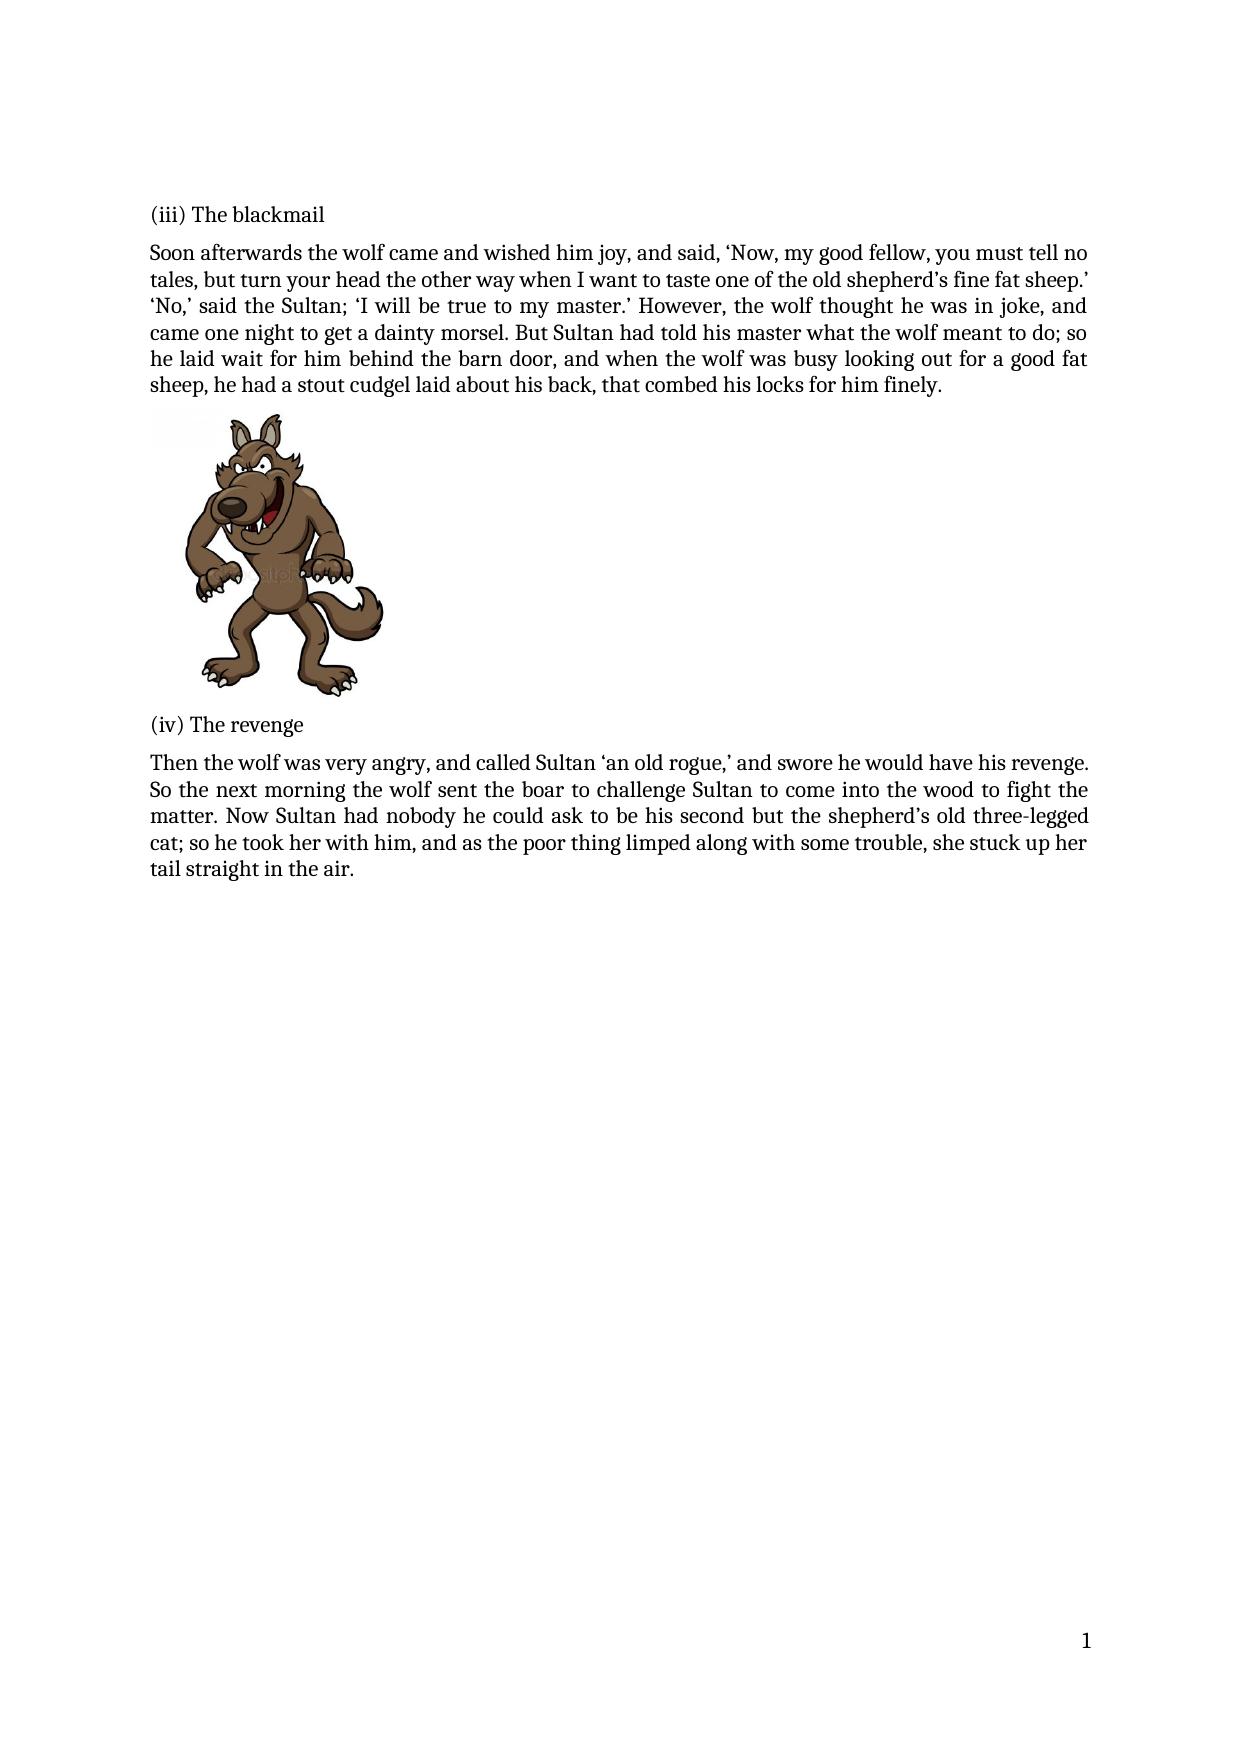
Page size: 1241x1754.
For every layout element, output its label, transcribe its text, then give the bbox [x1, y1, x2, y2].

text Then the wolf was very angry, and called Sultan ‘an old rogue,’ and swore he would have his revenge. So the next morning the wolf sent the boar to challenge Sultan to come into the wood to fight the matter. Now Sultan had nobody he could ask to be his second but the shepherd’s old three-legged cat; so he took her with him, and as the poor thing limped along with some trouble, she stuck up her tail straight in the air. [150, 750, 1090, 882]
text Soon afterwards the wolf came and wished him joy, and said, ‘Now, my good fellow, you must tell no tales, but turn your head the other way when I want to taste one of the old shepherd’s fine fat sheep.’ ‘No,’ said the Sultan; ‘I will be true to my master.’ However, the wolf thought he was in joke, and came one night to get a dainty morsel. But Sultan had told his master what the wolf meant to do; so he laid wait for him behind the barn door, and when the wolf was busy looking out for a good fat sheep, he had a stout cudgel laid about his back, that combed his locks for him finely. [150, 240, 1090, 398]
picture [150, 410, 402, 699]
text (iv) The revenge [150, 711, 1090, 738]
text (iii) The blackmail [150, 201, 1090, 228]
